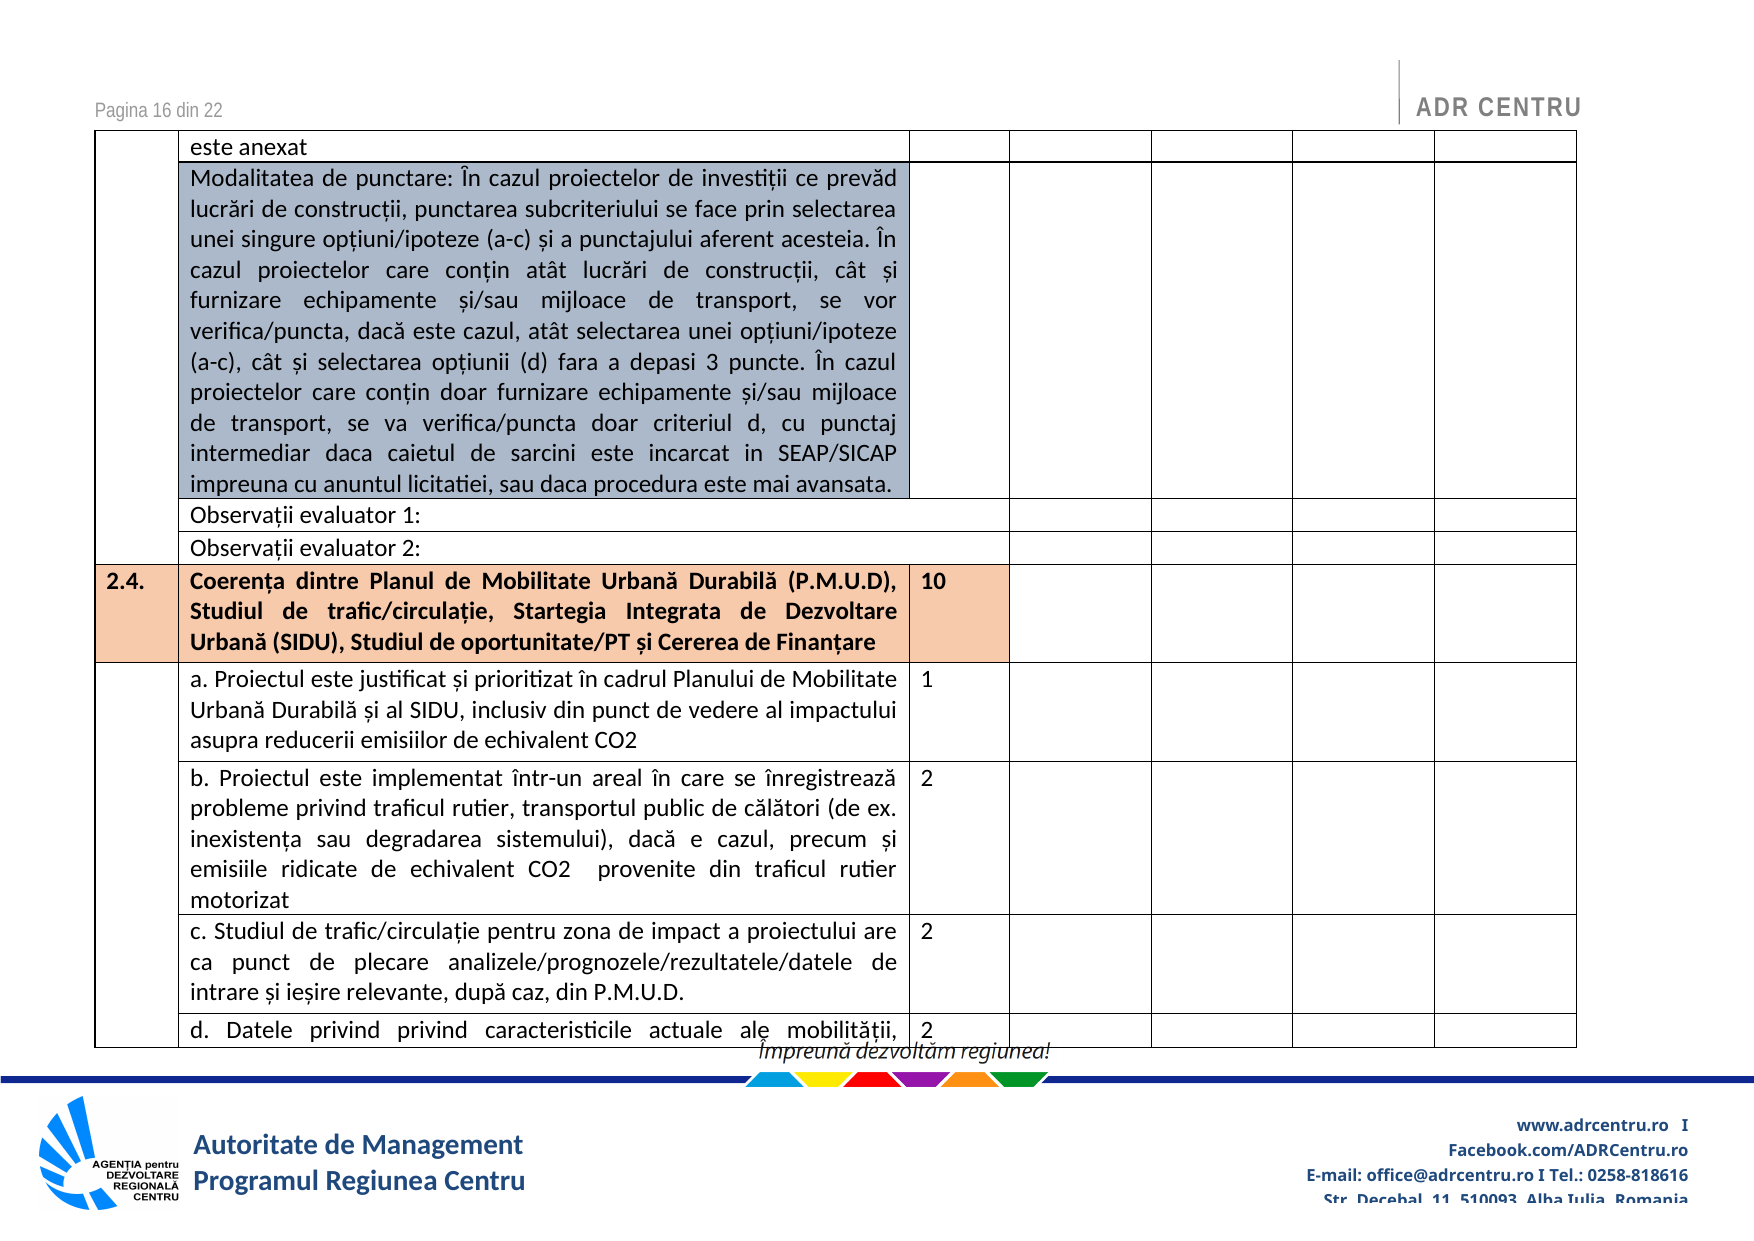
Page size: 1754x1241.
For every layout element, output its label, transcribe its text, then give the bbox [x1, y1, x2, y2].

table_cell Modalitatea de punctare: Ȋn cazul proiectelor de investiții ce prevăd lucrări de construcții, punctarea subcriteriului se face prin selectarea unei singure opțiuni/ipoteze (a-c) și a punctajului aferent acesteia. În cazul proiectelor care conţin atât lucrări de construcţii, cât şi furnizare echipamente și/sau mijloace de transport, se vor verifica/puncta, dacă este cazul, atât selectarea unei opțiuni/ipoteze (a-c), cât și selectarea opțiunii (d) fara a depasi 3 puncte. În cazul proiectelor care conţin doar furnizare echipamente și/sau mijloace de transport, se va verifica/puncta doar criteriul d, cu punctaj intermediar daca caietul de sarcini este incarcat in SEAP/SICAP impreuna cu anuntul licitatiei, sau daca procedura este mai avansata. [179, 163, 909, 498]
table_cell [1152, 532, 1292, 564]
table_cell [1152, 1014, 1292, 1047]
table_cell 10 [910, 565, 1009, 662]
table_cell [1435, 163, 1576, 498]
table_cell [1435, 131, 1576, 161]
table_cell 3* [910, 131, 1009, 161]
table_cell 2.4. [96, 565, 178, 662]
table_cell [1293, 163, 1434, 498]
table_cell [1010, 663, 1151, 761]
table_cell a. Proiectul este justificat şi prioritizat în cadrul Planului de Mobilitate Urbană Durabilă și al SIDU, inclusiv din punct de vedere al impactului asupra reducerii emisiilor de echivalent CO2 [179, 663, 909, 761]
table_cell Observaţii evaluator 2: [179, 532, 1009, 564]
table_cell 2 [910, 915, 1009, 1013]
table_cell Coerenţa dintre Planul de Mobilitate Urbană Durabilă (P.M.U.D), Studiul de trafic/circulaţie, Startegia Integrata de Dezvoltare Urbană (SIDU), Studiul de oportunitate/PT şi Cererea de Finanţare [179, 565, 909, 662]
table_cell [1010, 565, 1151, 662]
table_cell [1152, 663, 1292, 761]
table_cell 2 [910, 762, 1009, 914]
table_cell [1152, 565, 1292, 662]
table_cell [1010, 762, 1151, 914]
table_cell [1293, 1014, 1434, 1047]
table_cell [1293, 565, 1434, 662]
table_cell 2 [910, 1014, 1009, 1047]
table_cell [1010, 131, 1151, 161]
table_cell [1152, 131, 1292, 161]
table_cell [1435, 663, 1576, 761]
table_cell [1152, 163, 1292, 498]
picture [39, 1096, 179, 1210]
table_cell [1435, 1014, 1576, 1047]
picture [0, 1072, 758, 1087]
table_cell c. Studiul de trafic/circulaţie pentru zona de impact a proiectului are ca punct de plecare analizele/prognozele/rezultatele/datele de intrare şi ieşire relevante, după caz, din P.M.U.D. [179, 915, 909, 1013]
table_cell [910, 163, 1009, 498]
table_cell [1435, 915, 1576, 1013]
table_cell [1435, 499, 1576, 531]
table_cell b. Proiectul este implementat într-un areal în care se înregistrează probleme privind traficul rutier, transportul public de călători (de ex. inexistența sau degradarea sistemului), dacă e cazul, precum și emisiile ridicate de echivalent CO2 provenite din traficul rutier motorizat [179, 762, 909, 914]
table_cell [96, 663, 178, 1047]
table_cell [1293, 663, 1434, 761]
picture [791, 1072, 1754, 1087]
table_cell [1152, 499, 1292, 531]
table_cell [1293, 499, 1434, 531]
table_cell [1010, 532, 1151, 564]
table_cell [1435, 532, 1576, 564]
table_cell [1435, 762, 1576, 914]
table_cell 1 [910, 663, 1009, 761]
table_cell [1152, 915, 1292, 1013]
table_cell [1010, 1014, 1151, 1047]
table_cell [1010, 499, 1151, 531]
table_cell [1152, 762, 1292, 914]
table_cell [1435, 565, 1576, 662]
table_cell [1293, 915, 1434, 1013]
table_cell [1293, 532, 1434, 564]
table_cell [1293, 762, 1434, 914]
table_cell [1010, 915, 1151, 1013]
table_cell [1010, 163, 1151, 498]
picture [745, 1048, 1064, 1064]
table_cell Observaţii evaluator 1: [179, 499, 1009, 531]
table_cell [1293, 131, 1434, 161]
